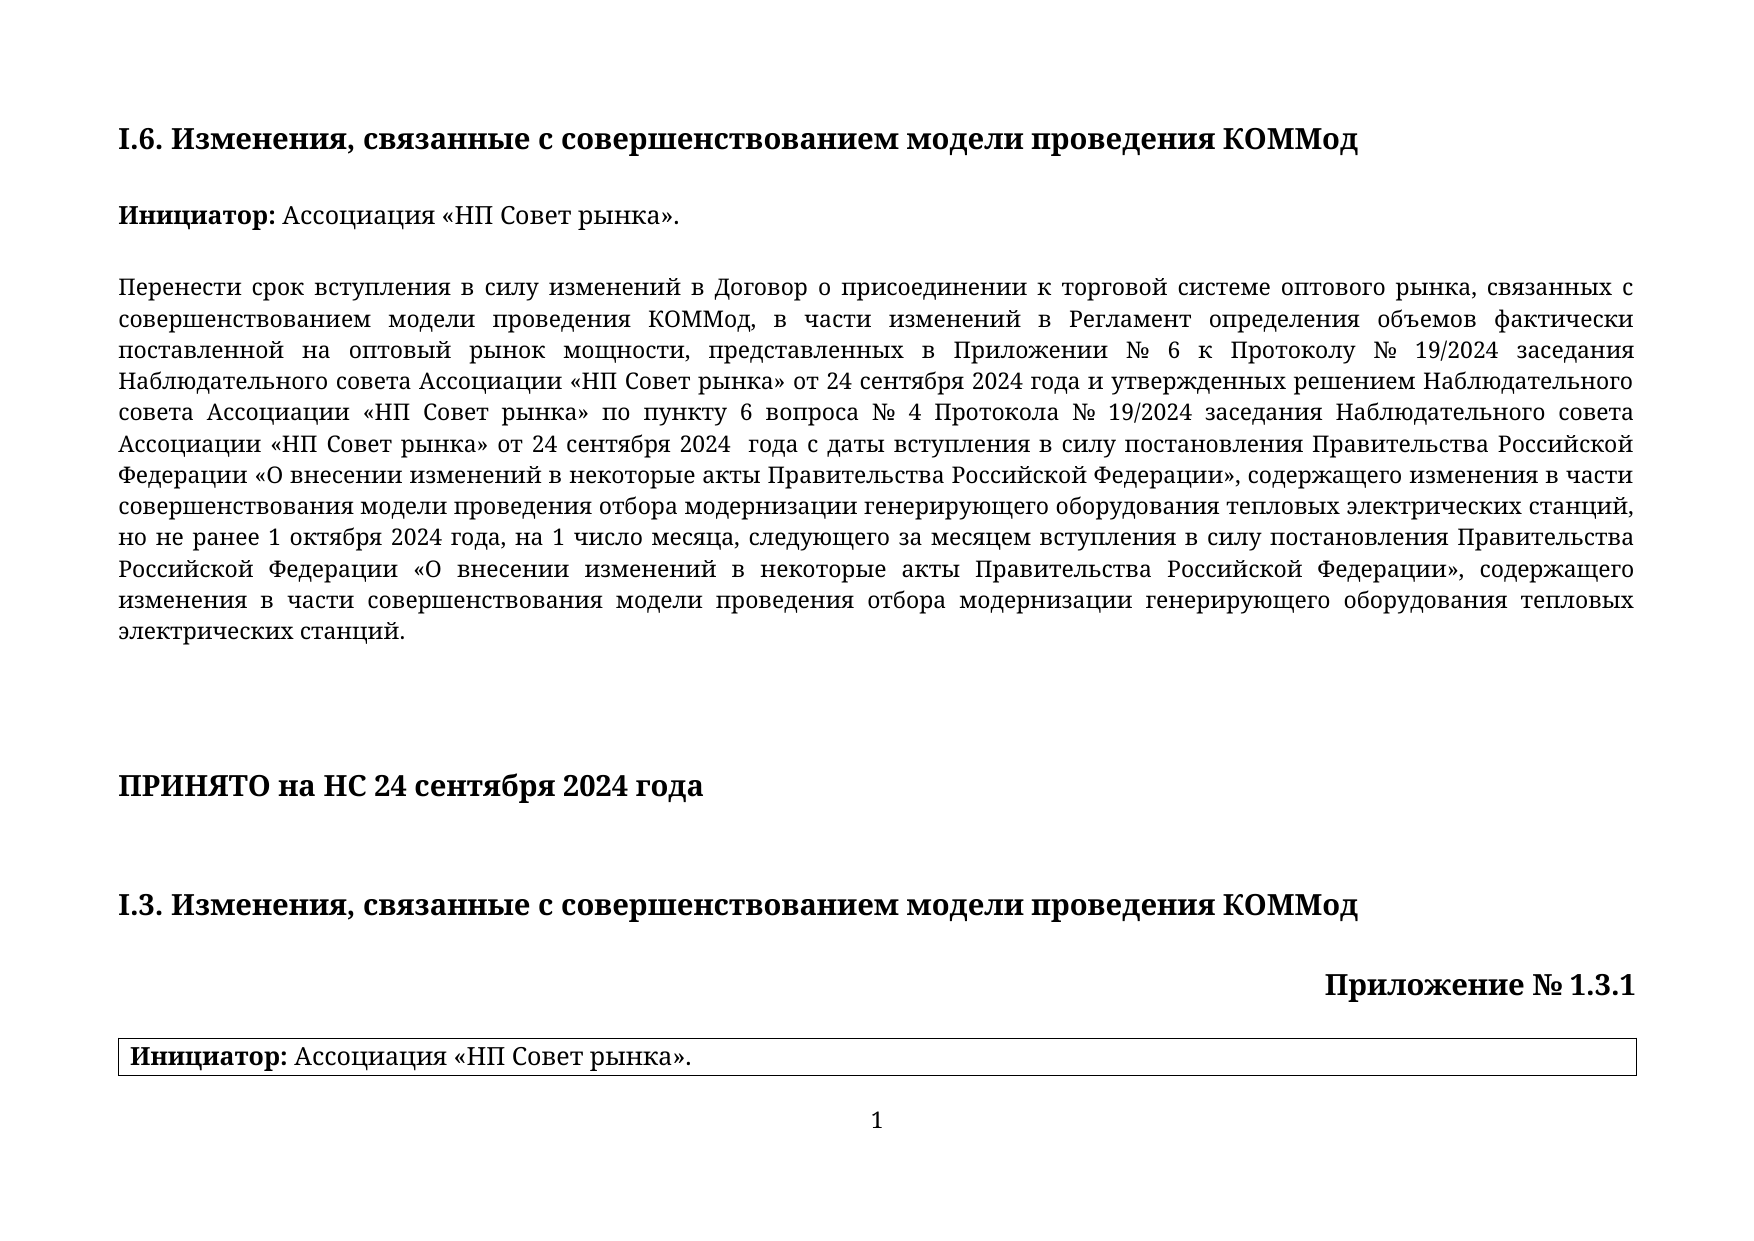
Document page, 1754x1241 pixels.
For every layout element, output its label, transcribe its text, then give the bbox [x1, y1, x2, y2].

text I.6. Изменения, связанные с совершенствованием модели проведения КОММод [118, 118, 1636, 158]
text ПРИНЯТО на НС 24 сентября 2024 года [118, 765, 1636, 805]
text I.3. Изменения, связанные с совершенствованием модели проведения КОММод [118, 884, 1636, 924]
text Перенести срок вступления в силу изменений в Договор о присоединении к торговой системе оптового рынка, связанных с совершенствованием модели проведения КОММод, в части изменений в Регламент определения объемов фактически поставленной на оптовый рынок мощности, представленных в Приложении № 6 к Протоколу № 19/2024 заседания Наблюдательного совета Ассоциации «НП Совет рынка» от 24 сентября 2024 года и утвержденных решением Наблюдательного совета Ассоциации «НП Совет рынка» по пункту 6 вопроса № 4 Протокола № 19/2024 заседания Наблюдательного совета Ассоциации «НП Совет рынка» от 24 сентября 2024 года с даты вступления в силу постановления Правительства Российской Федерации «О внесении изменений в некоторые акты Правительства Российской Федерации», содержащего изменения в части совершенствования модели проведения отбора модернизации генерирующего оборудования тепловых электрических станций, но не ранее 1 октября 2024 года, на 1 число месяца, следующего за месяцем вступления в силу постановления Правительства Российской Федерации «О внесении изменений в некоторые акты Правительства Российской Федерации», содержащего изменения в части совершенствования модели проведения отбора модернизации генерирующего оборудования тепловых электрических станций. [118, 271, 1636, 646]
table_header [119, 1039, 1636, 1075]
text Инициатор: Ассоциация «НП Совет рынка». [118, 198, 1636, 232]
text Приложение № 1.3.1 [118, 964, 1636, 1003]
